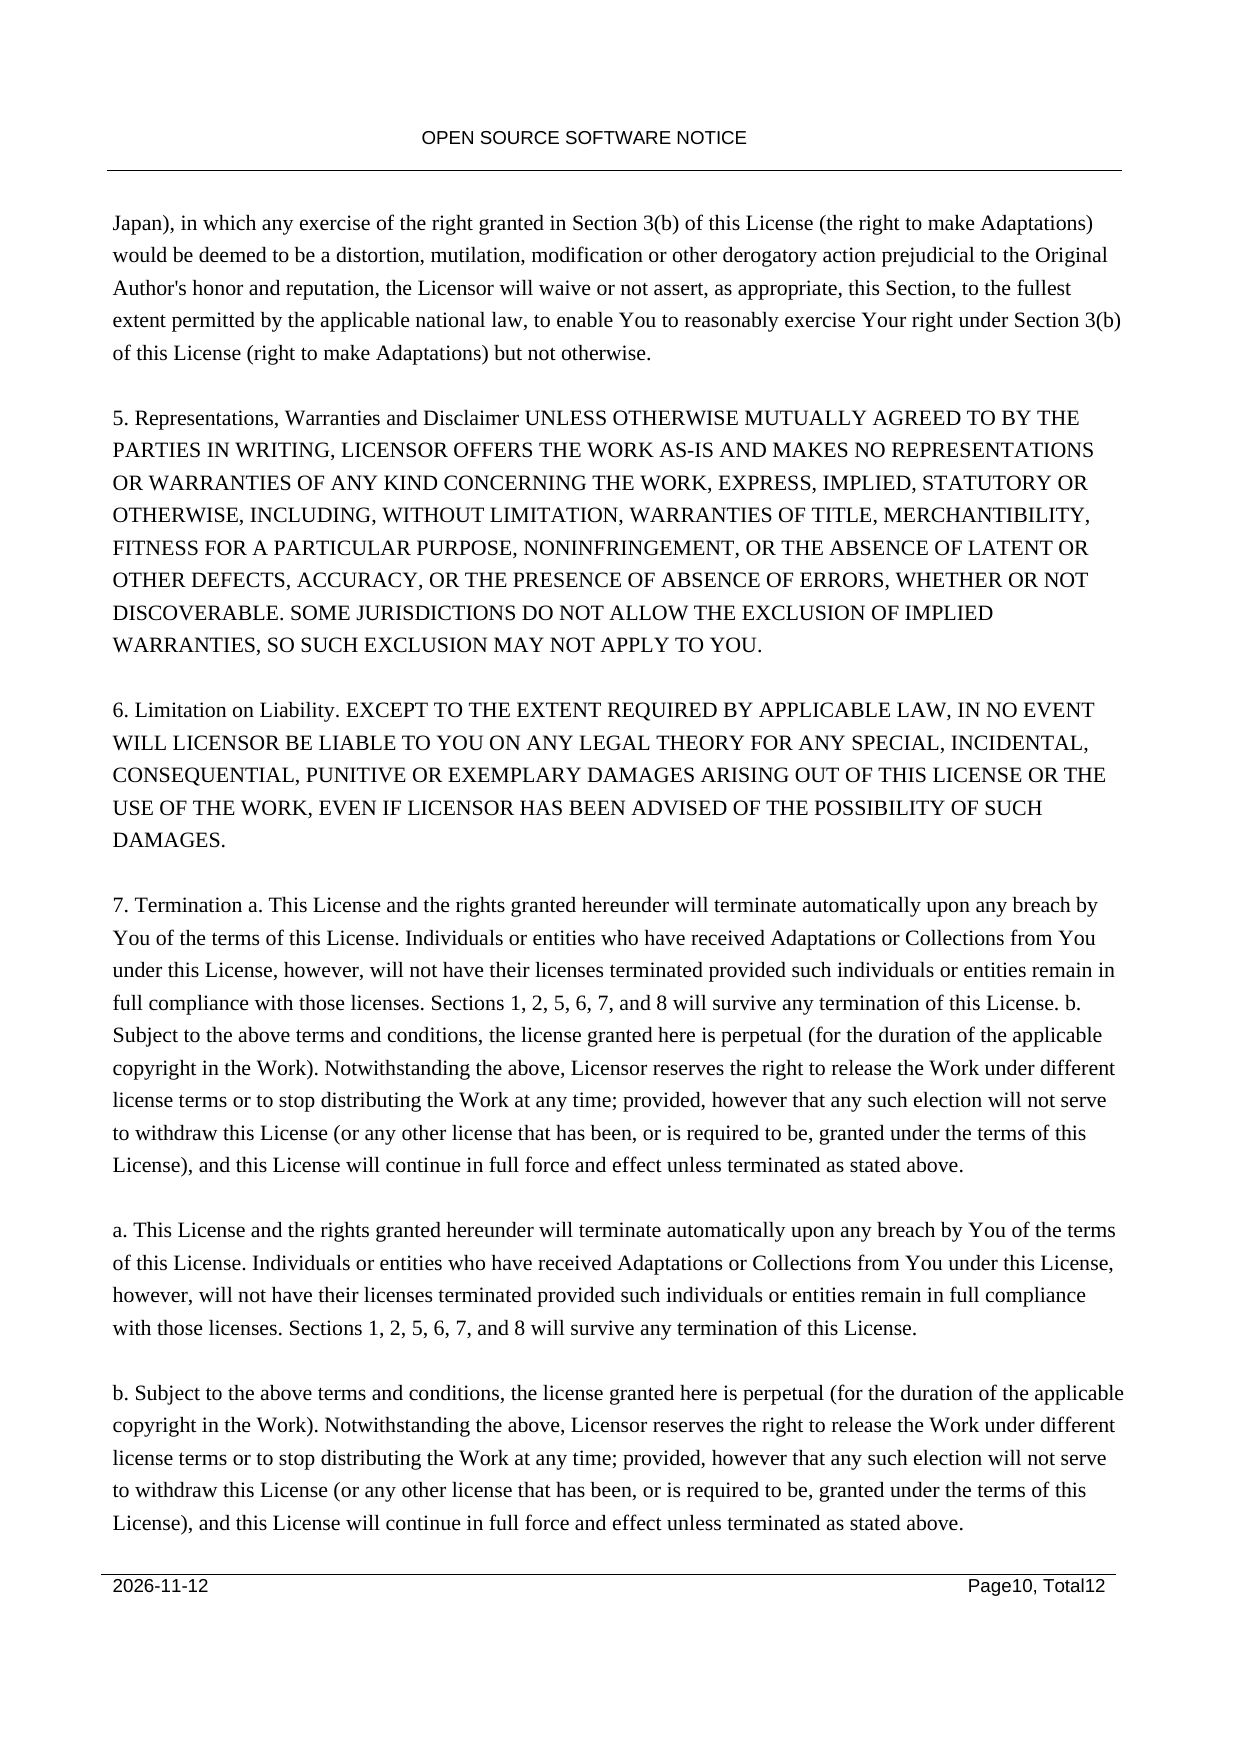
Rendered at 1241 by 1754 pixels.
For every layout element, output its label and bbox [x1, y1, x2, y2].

text [112, 206, 1128, 1539]
